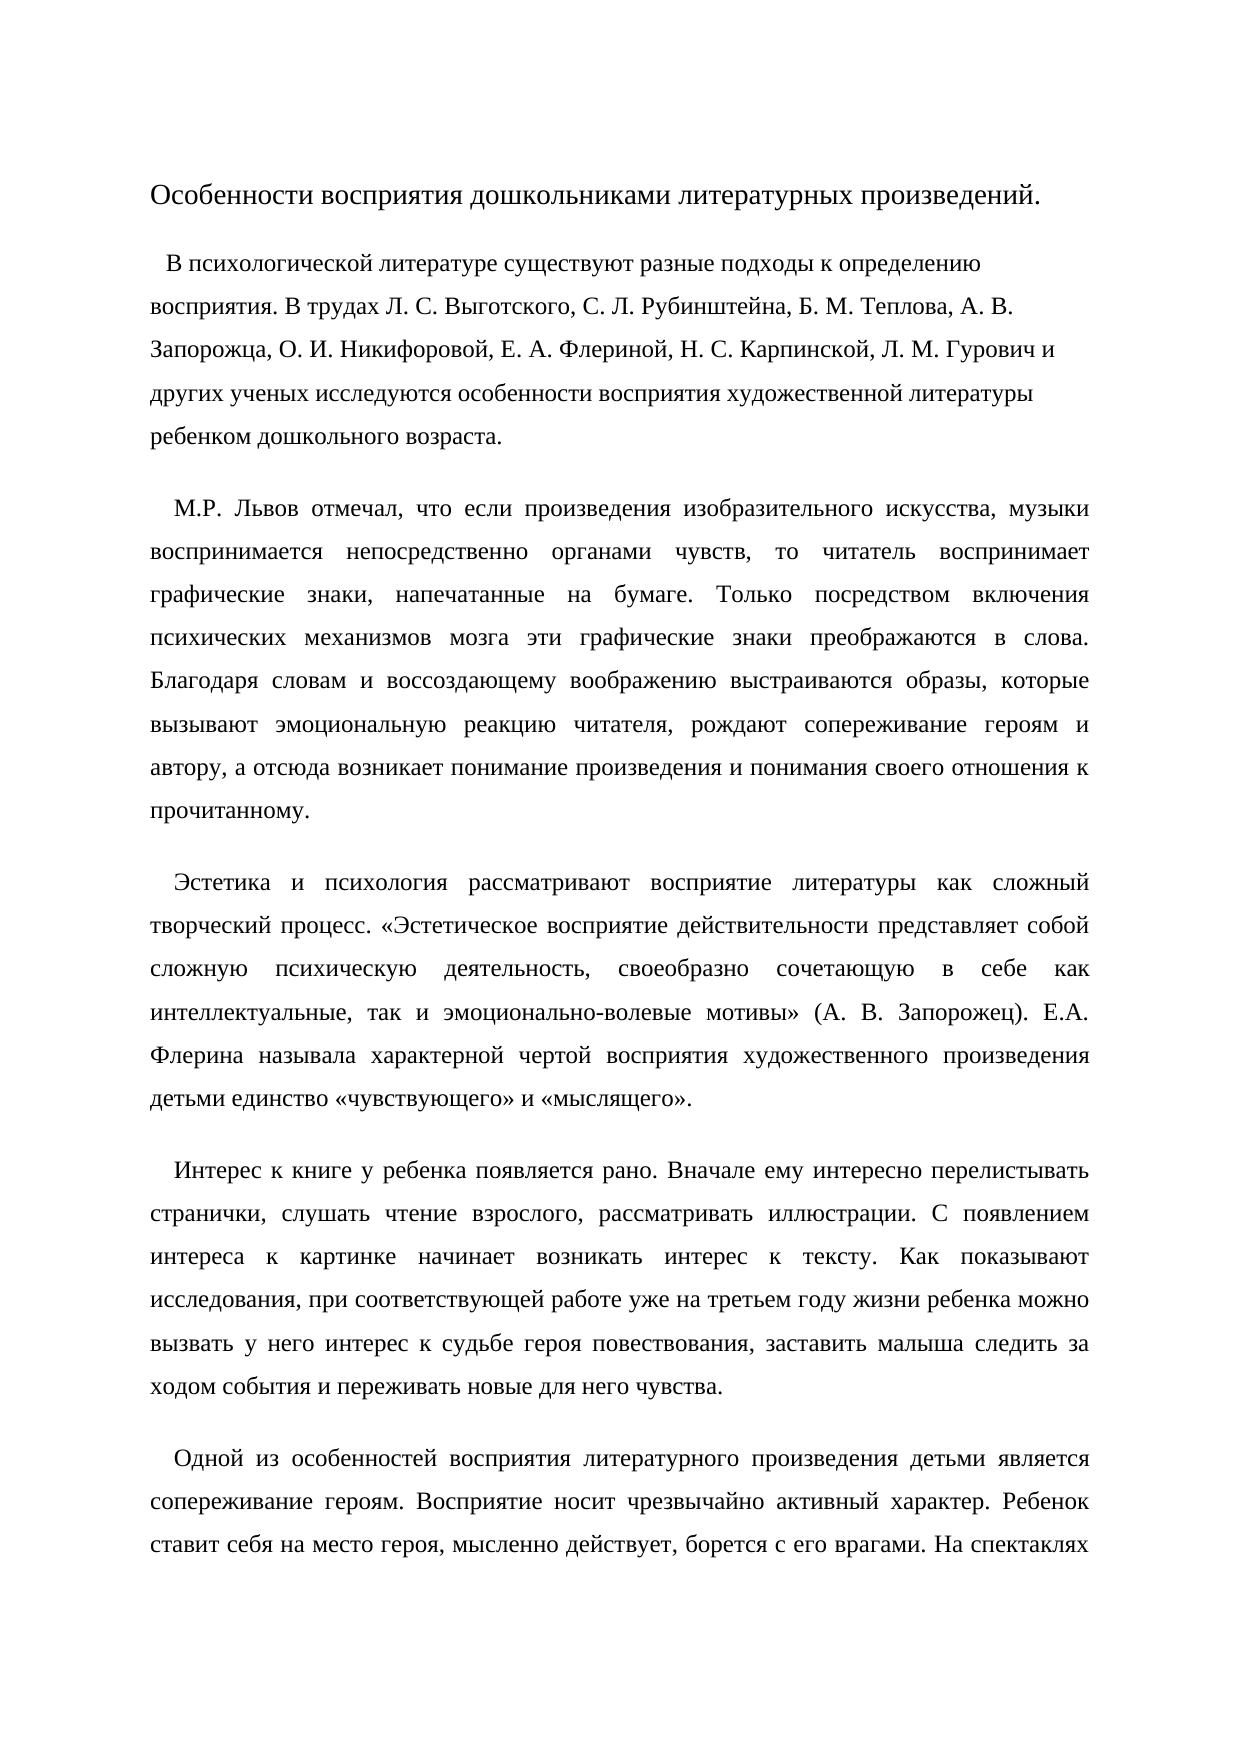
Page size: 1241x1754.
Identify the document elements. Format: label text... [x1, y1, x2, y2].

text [150, 1443, 1090, 1558]
text Интерес к книге у ребенка появляется рано. Вначале ему интересно перелистывать странички, слушать чтение взрослого, рассматривать иллюстрации. С появлением интереса к картинке начинает возникать интерес к тексту. Как показывают исследования, при соответствующей работе уже на третьем году жизни ребенка можно вызвать у него интерес к судьбе героя повествования, заставить малыша следить за ходом события и переживать новые для него чувства. [150, 1155, 1090, 1399]
text В психологической литературе существуют разные подходы к определению восприятия. В трудах Л. С. Выготского, С. Л. Рубинштейна, Б. М. Теплова, А. В. Запорожца, О. И. Никифоровой, Е. А. Флериной, Н. С. Карпинской, Л. М. Гурович и других ученых исследуются особенности восприятия художественной литературы ребенком дошкольного возраста. [150, 248, 1090, 449]
text Эстетика и психология рассматривают восприятие литературы как сложный творческий процесс. «Эстетическое восприятие действительности представляет собой сложную психическую деятельность, своеобразно сочетающую в себе как интеллектуальные, так и эмоционально-волевые мотивы» (А. В. Запорожец). Е.А. Флерина называла характерной чертой восприятия художественного произведения детьми единство «чувствующего» и «мыслящего». [150, 867, 1090, 1112]
text Особенности восприятия дошкольниками литературных произведений. [150, 177, 1090, 211]
text М.Р. Львов отмечал, что если произведения изобразительного искусства, музыки воспринимается непосредственно органами чувств, то читатель воспринимает графические знаки, напечатанные на бумаге. Только посредством включения психических механизмов мозга эти графические знаки преображаются в слова. Благодаря словам и воссоздающему воображению выстраиваются образы, которые вызывают эмоциональную реакцию читателя, рождают сопереживание героям и автору, а отсюда возникает понимание произведения и понимания своего отношения к прочитанному. [150, 493, 1090, 824]
